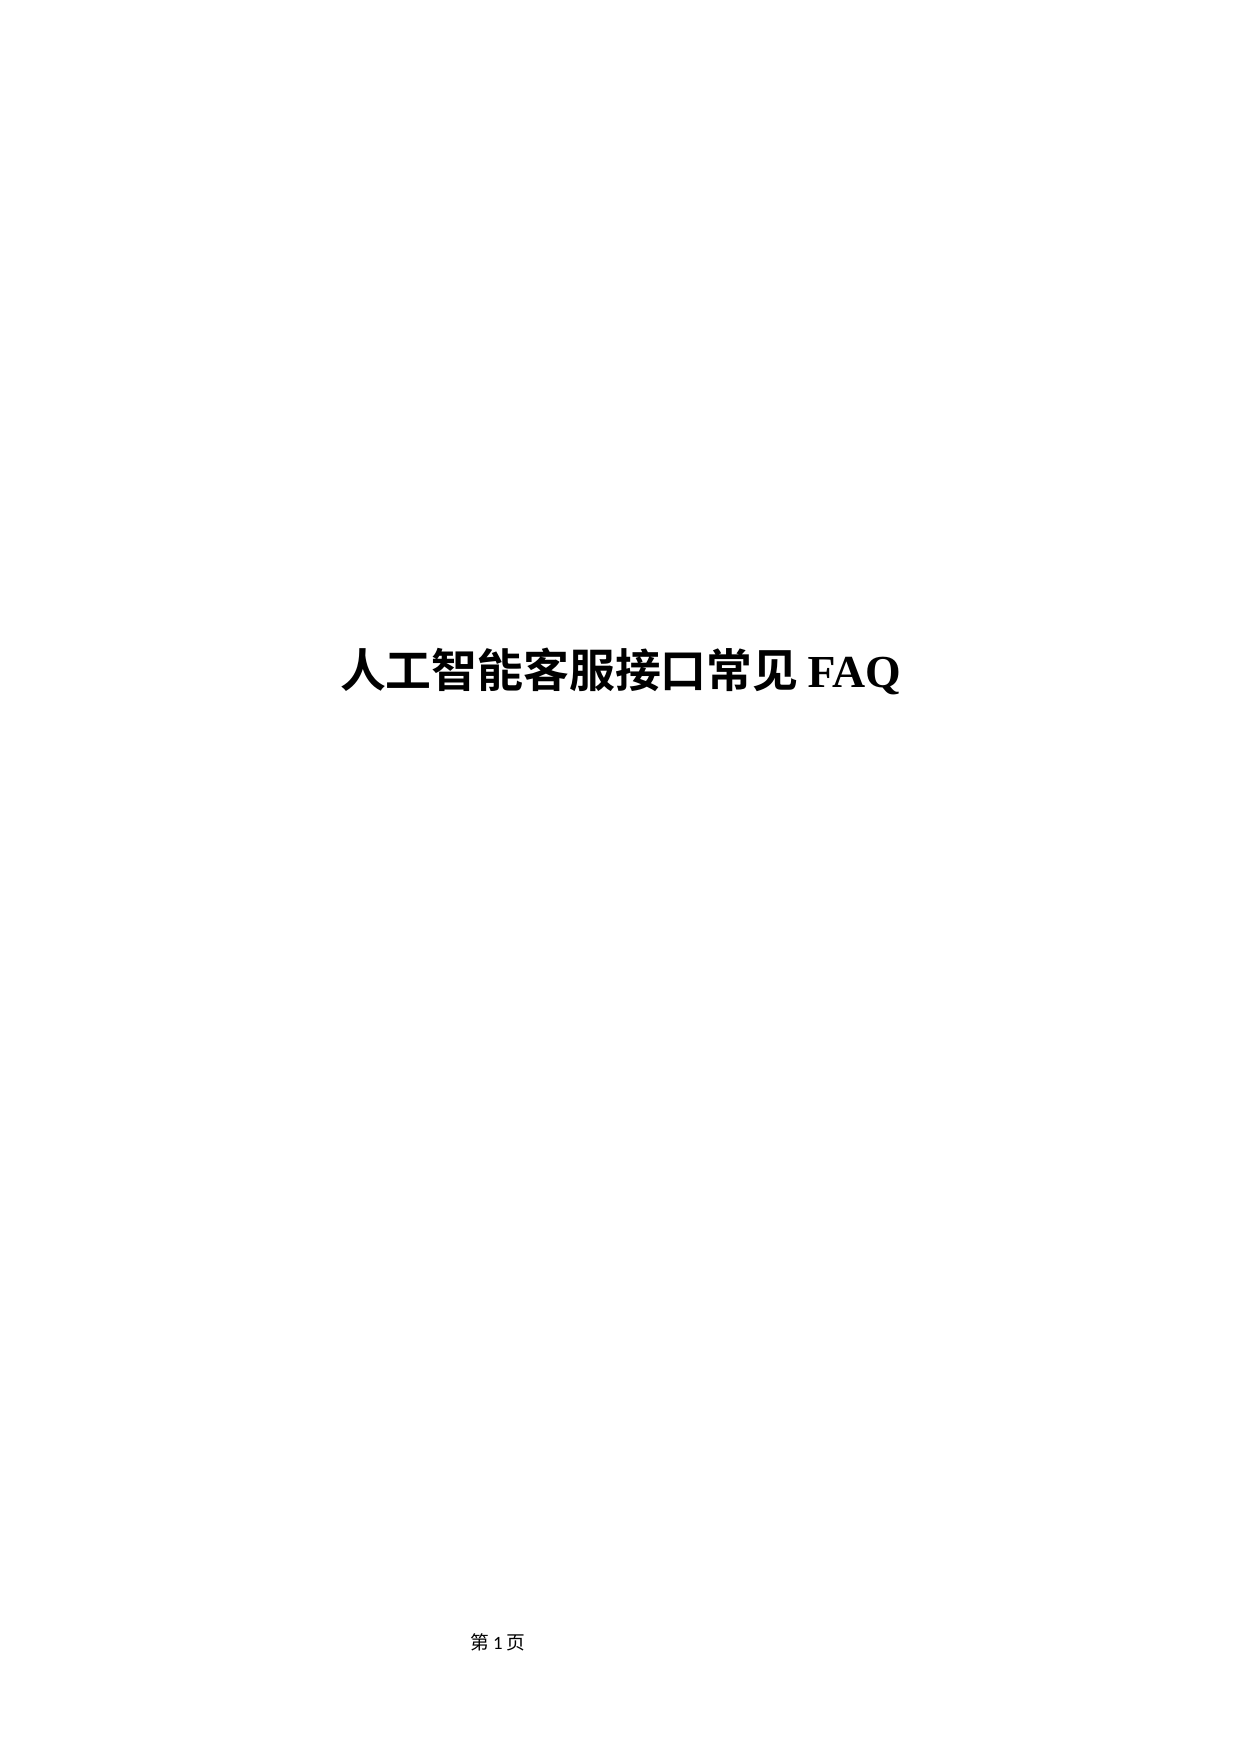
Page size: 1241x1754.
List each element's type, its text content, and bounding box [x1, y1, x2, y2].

subtitle 人工智能客服接口常见FAQ [187, 619, 1053, 716]
